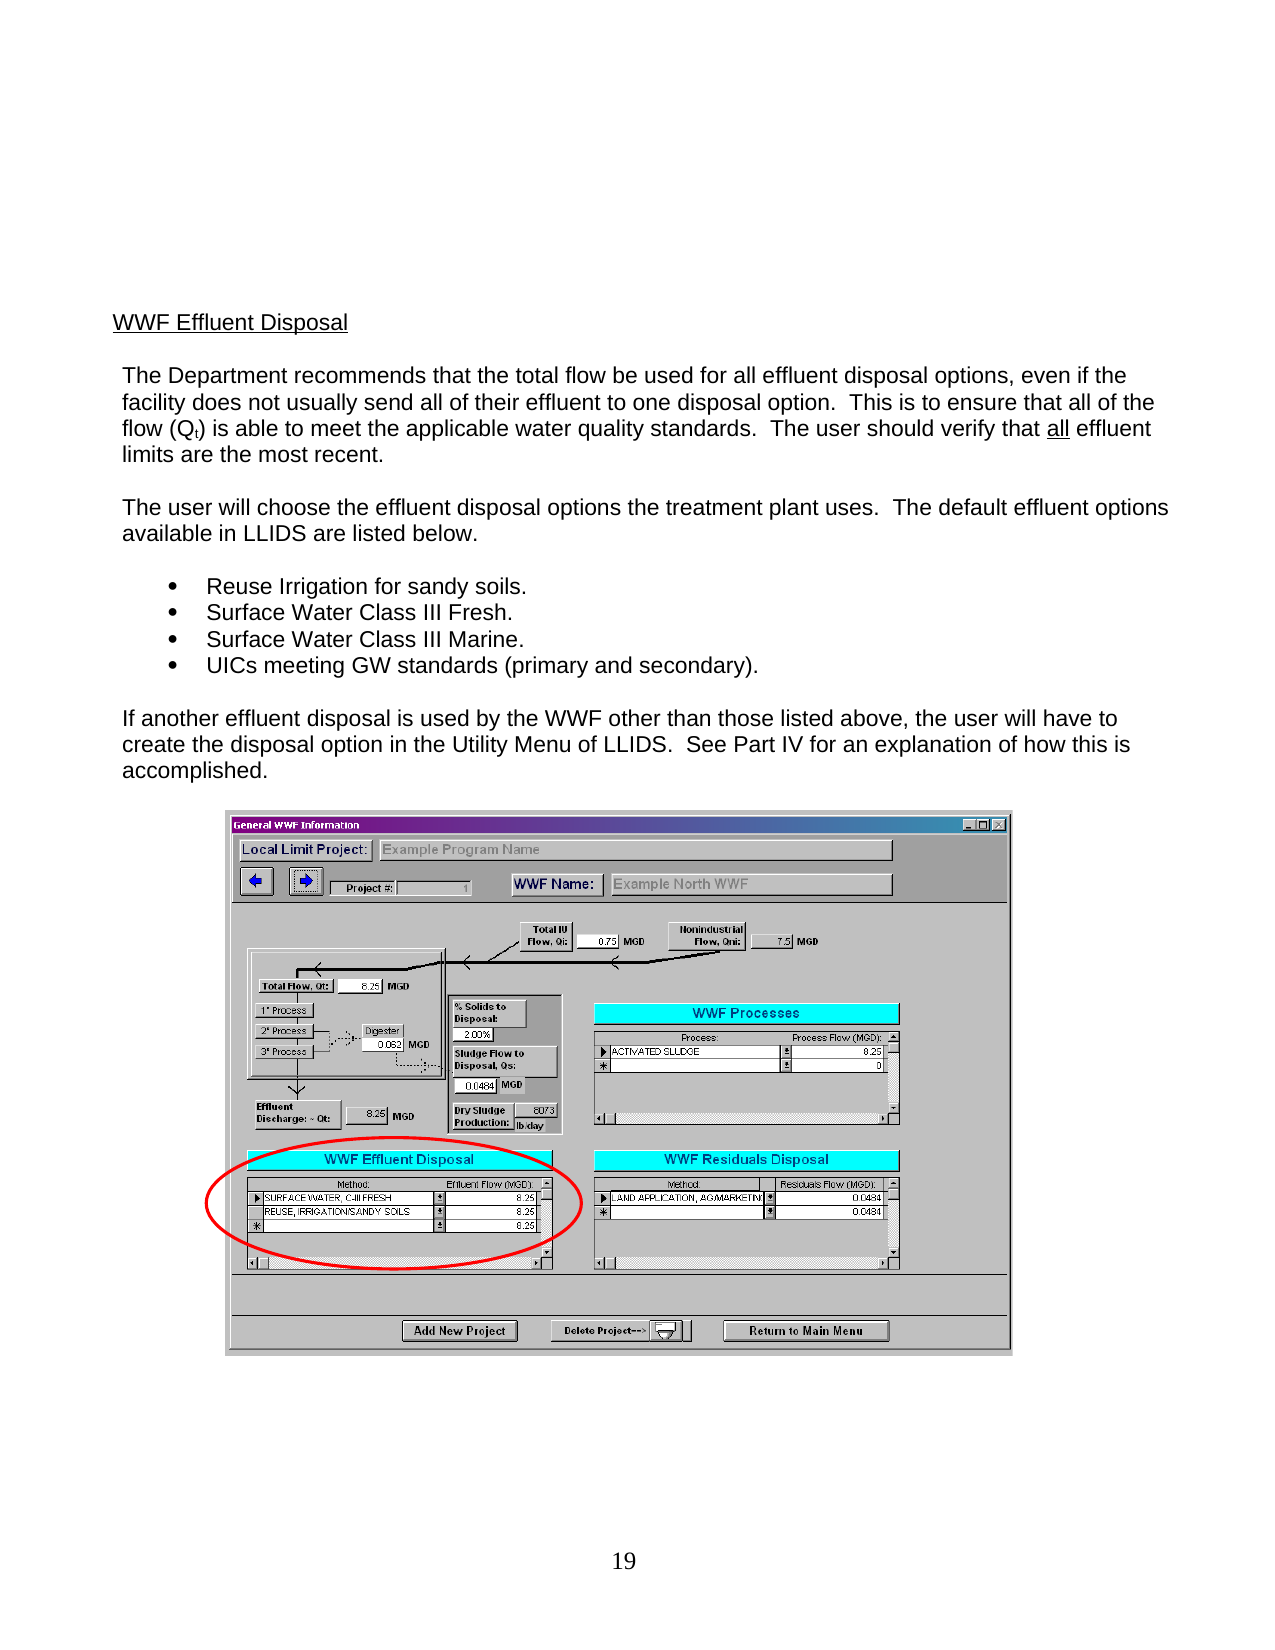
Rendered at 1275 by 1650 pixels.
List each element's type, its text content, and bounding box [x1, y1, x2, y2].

list UICs meeting GW standards (primary and secondary). [169, 652, 1172, 678]
list Reuse Irrigation for sandy soils. [169, 573, 1172, 599]
text The Department recommends that the total flow be used for all effluent disposal options, even if the facility does not usually send all of their effluent to one disposal option. This is to ensure that all of the flow (Qt) is able to meet the applicable water quality standards. The user should verify that all effluent limits are the most recent. [122, 362, 1172, 467]
picture [225, 810, 1013, 1356]
text If another effluent disposal is used by the WWF other than those listed above, the user will have to create the disposal option in the Utility Menu of LLIDS. See Part IV for an explanation of how this is accomplished. [122, 705, 1172, 784]
list Surface Water Class III Fresh. [169, 599, 1172, 626]
text The user will choose the effluent disposal options the treatment plant uses. The default effluent options available in LLIDS are listed below. [122, 494, 1172, 547]
list Surface Water Class III Marine. [169, 626, 1172, 652]
picture [225, 1140, 579, 1267]
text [112, 309, 1172, 336]
